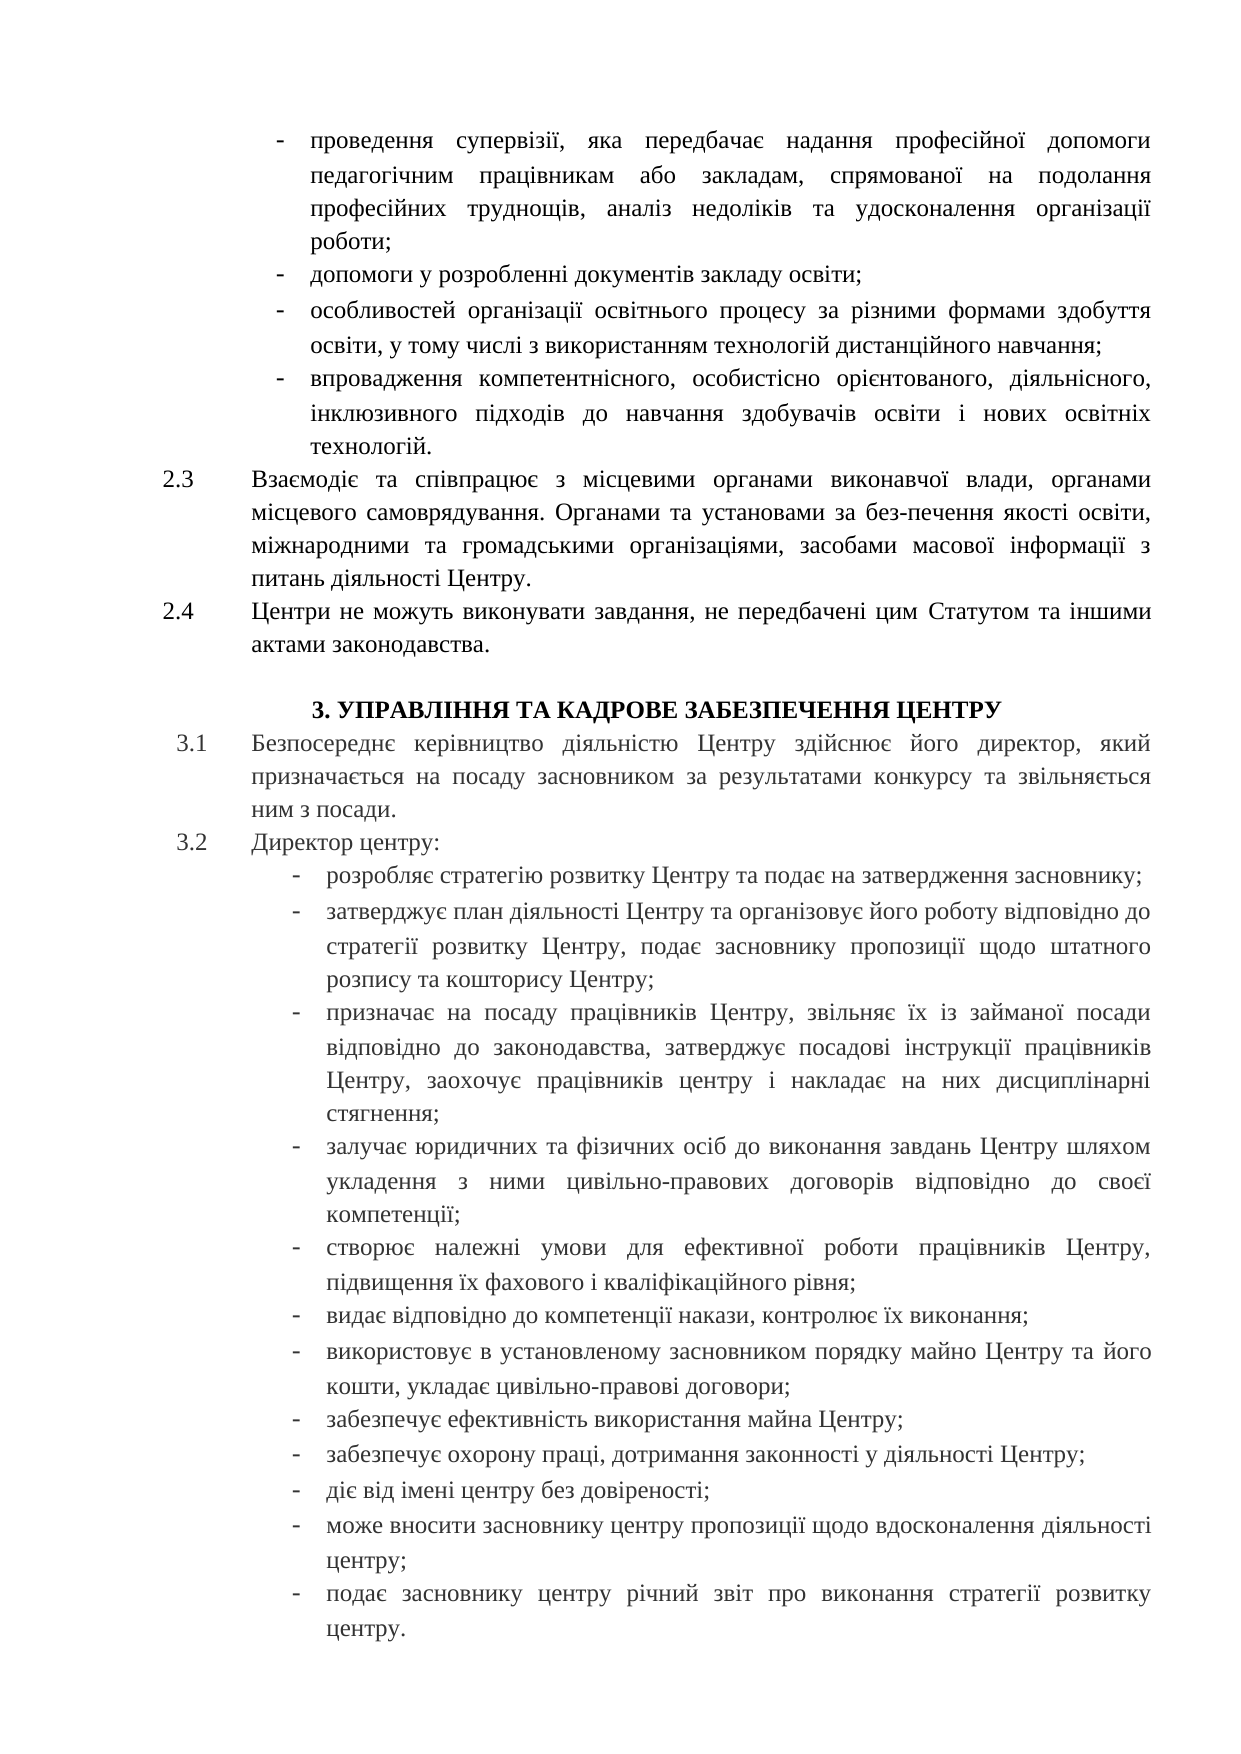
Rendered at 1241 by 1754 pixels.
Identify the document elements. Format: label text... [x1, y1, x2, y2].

list видає відповідно до компетенції накази, контролює їх виконання; [289, 1300, 1152, 1331]
list забезпечує ефективність використання майна Центру; [289, 1404, 1152, 1435]
list Безпосереднє керівництво діяльністю Центру здійснює його директор, який призначається на посаду засновником за результатами конкурсу та звільняється ним з посади. [176, 728, 1152, 823]
text 3. УПРАВЛІННЯ ТА КАДРОВЕ ЗАБЕЗПЕЧЕННЯ ЦЕНТРУ [162, 695, 1152, 724]
list затверджує план діяльності Центру та організовує його роботу відповідно до стратегії розвитку Центру, подає засновнику пропозиції щодо штатного розпису та кошторису Центру; [289, 896, 1152, 993]
list розробляє стратегію розвитку Центру та подає на затвердження засновнику; [289, 860, 1152, 891]
list допомоги у розробленні документів закладу освіти; [273, 259, 1152, 290]
list діє від імені центру без довіреності; [289, 1475, 1152, 1506]
list проведення супервізії, яка передбачає надання професійної допомоги педагогічним працівникам або закладам, спрямованої на подолання професійних труднощів, аналіз недоліків та удосконалення організації роботи; [273, 125, 1152, 255]
list призначає на посаду працівників Центру, звільняє їх із займаної посади відповідно до законодавства, затверджує посадові інструкції працівників Центру, заохочує працівників центру і накладає на них дисциплінарні стягнення; [289, 997, 1152, 1127]
list подає засновнику центру річний звіт про виконання стратегії розвитку центру. [289, 1578, 1152, 1642]
list особливостей організації освітнього процесу за різними формами здобуття освіти, у тому числі з використанням технологій дистанційного навчання; [273, 295, 1152, 359]
list використовує в установленому засновником порядку майно Центру та його кошти, укладає цивільно-правові договори; [289, 1336, 1152, 1399]
list Центри не можуть виконувати завдання, не передбачені цим Статутом та іншими актами законодавства. [162, 596, 1152, 658]
list забезпечує охорону праці, дотримання законності у діяльності Центру; [289, 1439, 1152, 1470]
list Директор центру: [176, 827, 1152, 856]
list може вносити засновнику центру пропозиції щодо вдосконалення діяльності центру; [289, 1510, 1152, 1574]
list залучає юридичних та фізичних осіб до виконання завдань Центру шляхом укладення з ними цивільно-правових договорів відповідно до своєї компетенції; [289, 1131, 1152, 1228]
list створює належні умови для ефективної роботи працівників Центру, підвищення їх фахового і кваліфікаційного рівня; [289, 1232, 1152, 1296]
list впровадження компетентнісного, особистісно орієнтованого, діяльнісного, інклюзивного підходів до навчання здобувачів освіти і нових освітніх технологій. [273, 363, 1152, 460]
list Взаємодіє та співпрацює з місцевими органами виконавчої влади, органами місцевого самоврядування. Органами та установами за без-печення якості освіти, міжнародними та громадськими організаціями, засобами масової інформації з питань діяльності Центру. [162, 464, 1152, 592]
